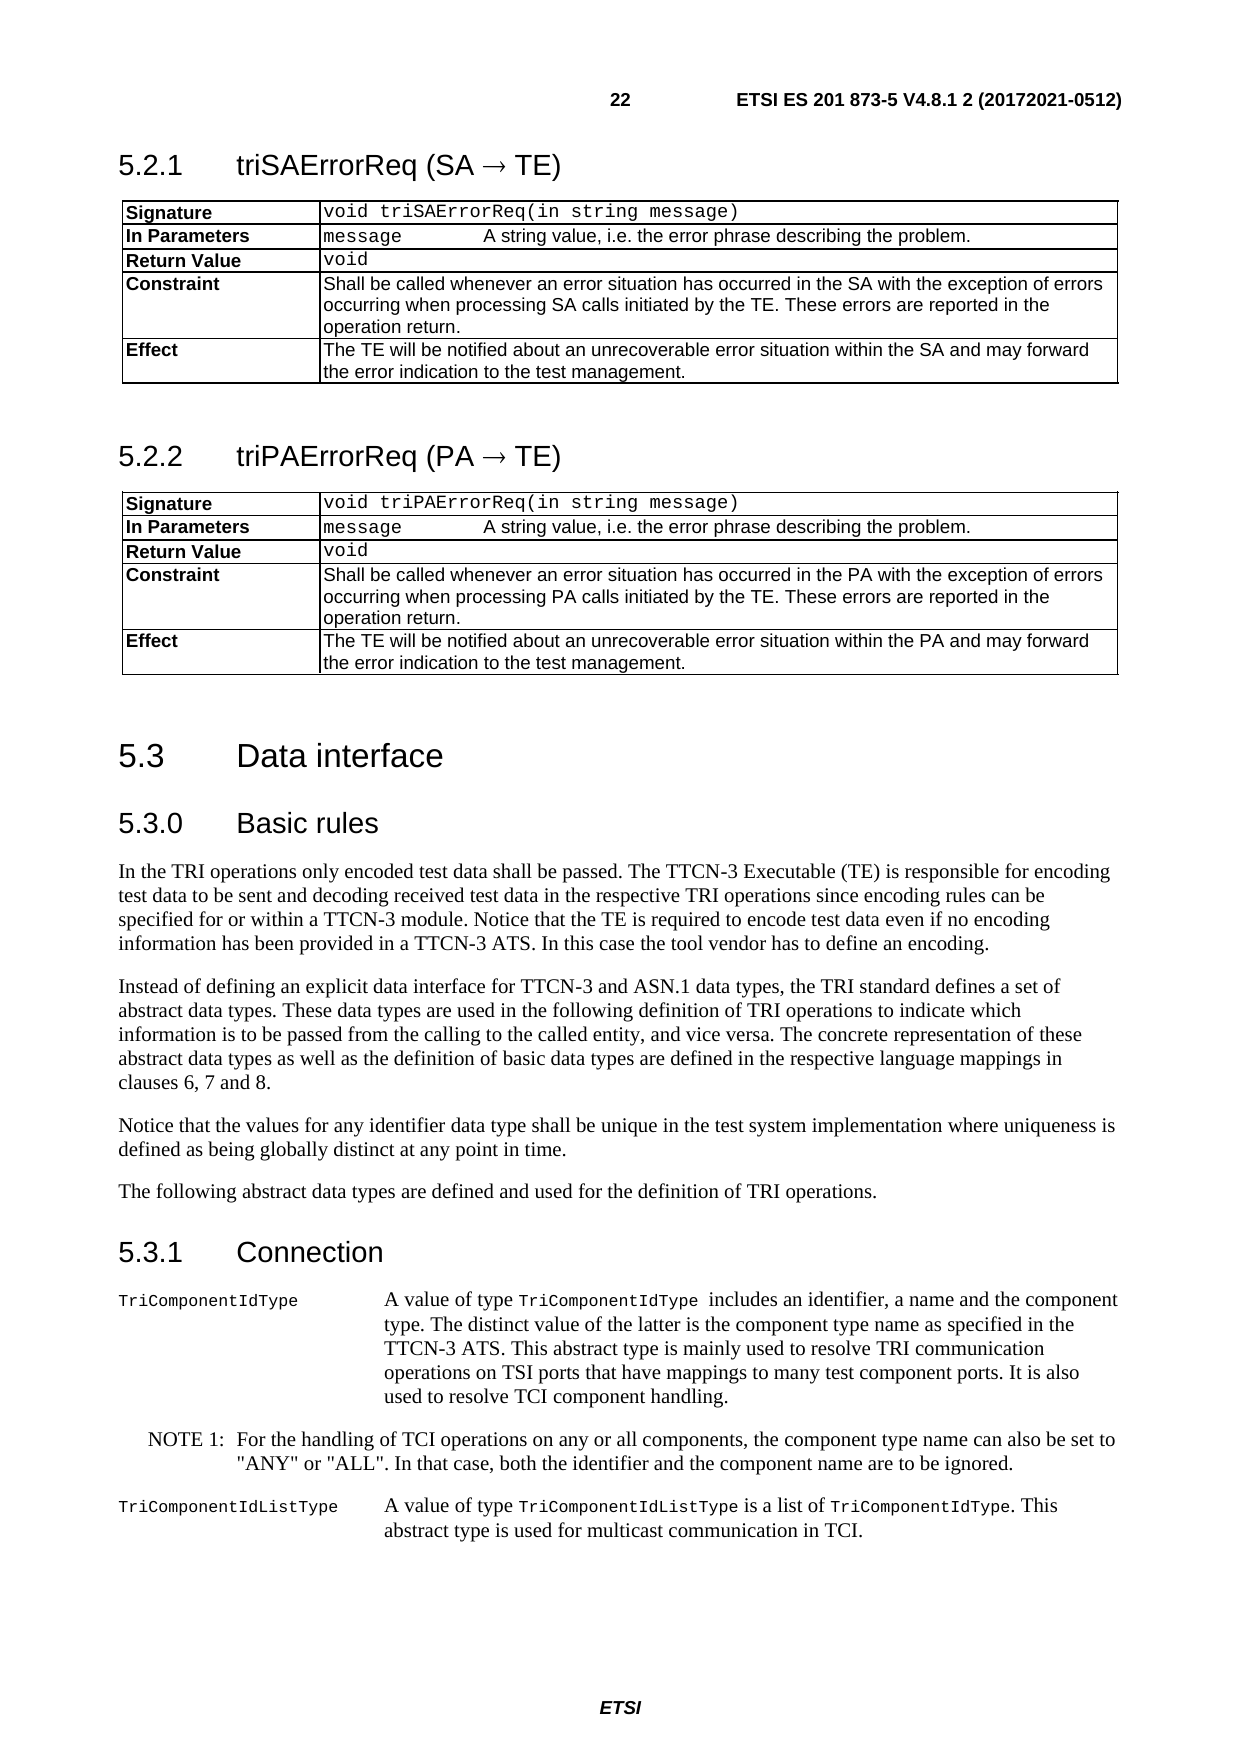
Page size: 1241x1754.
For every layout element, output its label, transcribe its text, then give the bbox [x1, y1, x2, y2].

table_cell void [321, 541, 1117, 562]
table_cell message A string value, i.e. the error phrase describing the problem. [321, 516, 1117, 539]
table_cell Effect [123, 630, 319, 673]
table_cell The TE will be notified about an unrecoverable error situation within the PA and may forward the error indication to the test management. [321, 630, 1117, 673]
table_cell Constraint [123, 273, 319, 337]
text TriComponentIdListType A value of type TriComponentIdListType is a list of TriComponentIdType. This abstract type is used for multicast communication in TCI. [118, 1493, 1122, 1542]
subtitle 5.3 Data interface [118, 737, 1122, 775]
table_header void triSAErrorReq(in string message) [321, 202, 1117, 223]
text The following abstract data types are defined and used for the definition of TRI operations. [118, 1179, 1122, 1203]
table_cell Return Value [123, 541, 319, 562]
table_cell message A string value, i.e. the error phrase describing the problem. [321, 225, 1117, 248]
text NOTE 1: For the handling of TCI operations on any or all components, the component type name can also be set to "ANY" or "ALL". In that case, both the identifier and the component name are to be ignored. [148, 1427, 1122, 1475]
text In the TRI operations only encoded test data shall be passed. The TTCN-3 Executable (TE) is responsible for encoding test data to be sent and decoding received test data in the respective TRI operations since encoding rules can be specified for or within a TTCN-3 module. Notice that the TE is required to encode test data even if no encoding information has been provided in a TTCN-3 ATS. In this case the tool vendor has to define an encoding. [118, 858, 1122, 955]
table_header void triPAErrorReq(in string message) [321, 493, 1117, 514]
table_cell Constraint [123, 564, 319, 629]
table_cell In Parameters [123, 225, 319, 248]
text Notice that the values for any identifier data type shall be unique in the test system implementation where uniqueness is defined as being globally distinct at any point in time. [118, 1113, 1122, 1161]
subtitle 5.2.1 triSAErrorReq (SA TE) [118, 148, 1122, 181]
table_cell In Parameters [123, 516, 319, 539]
subtitle 5.3.1 Connection [118, 1235, 1122, 1268]
table_cell Return Value [123, 250, 319, 271]
text TriComponentIdType A value of type TriComponentIdType includes an identifier, a name and the component type. The distinct value of the latter is the component type name as specified in the TTCN-3 ATS. This abstract type is mainly used to resolve TRI communication operations on TSI ports that have mappings to many test component ports. It is also used to resolve TCI component handling. [118, 1287, 1122, 1408]
table_header Signature [123, 493, 319, 514]
table_header Signature [123, 202, 319, 223]
subtitle 5.3.0 Basic rules [118, 806, 1122, 840]
table_cell Shall be called whenever an error situation has occurred in the PA with the exception of errors occurring when processing PA calls initiated by the TE. These errors are reported in the operation return. [321, 564, 1117, 629]
text Instead of defining an explicit data interface for TTCN-3 and ASN.1 data types, the TRI standard defines a set of abstract data types. These data types are used in the following definition of TRI operations to indicate which information is to be passed from the calling to the called entity, and vice versa. The concrete representation of these abstract data types as well as the definition of basic data types are defined in the respective language mappings in clauses 6, 7 and 8. [118, 973, 1122, 1094]
table_cell void [321, 250, 1117, 271]
table_cell Effect [123, 339, 319, 382]
table_cell Shall be called whenever an error situation has occurred in the SA with the exception of errors occurring when processing SA calls initiated by the TE. These errors are reported in the operation return. [321, 273, 1117, 337]
table_cell The TE will be notified about an unrecoverable error situation within the SA and may forward the error indication to the test management. [321, 339, 1117, 382]
subtitle 5.2.2 triPAErrorReq (PA TE) [118, 439, 1122, 473]
